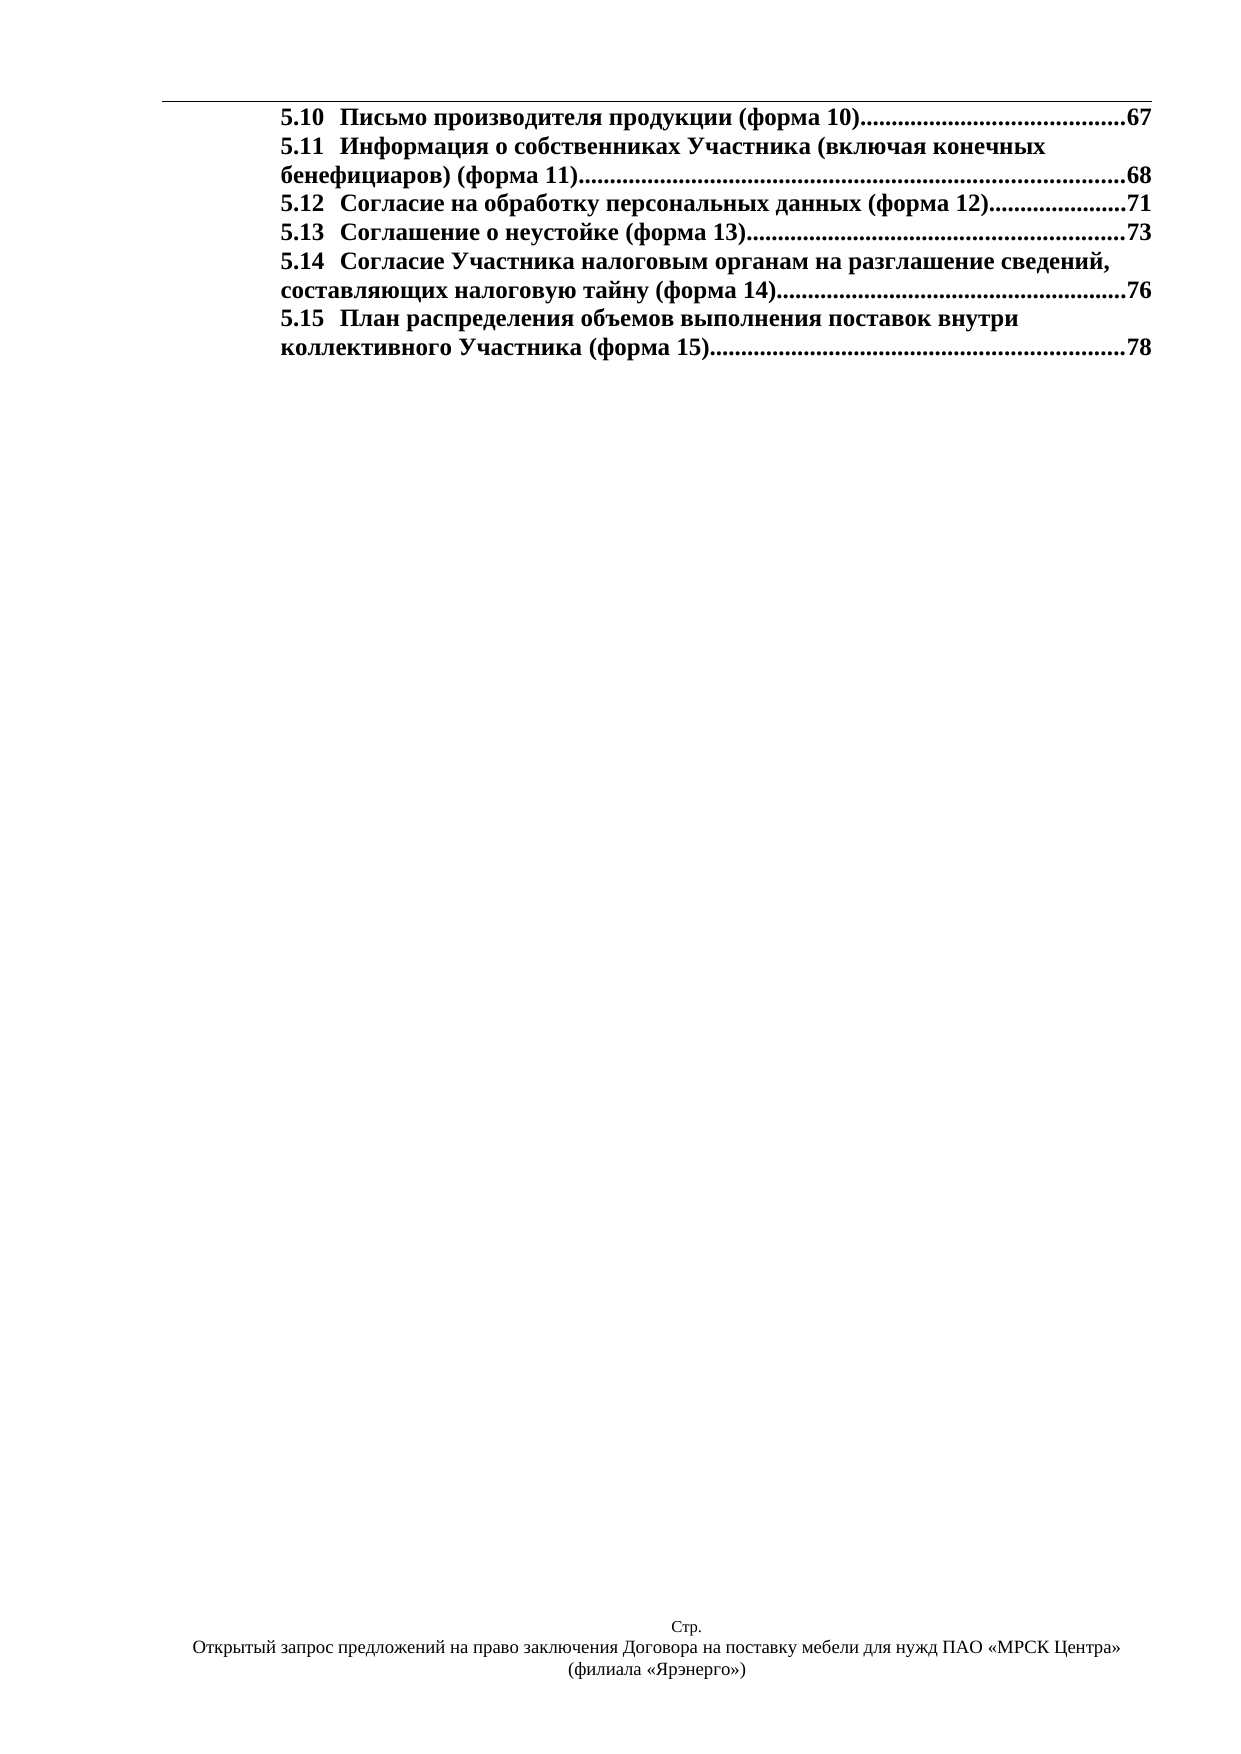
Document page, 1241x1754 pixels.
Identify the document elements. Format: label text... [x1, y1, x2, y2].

text 5.15 План распределения объемов выполнения поставок внутри коллективного Участника (форма 15) 78 [280, 303, 1133, 361]
text 5.12 Согласие на обработку персональных данных (форма 12) 71 [280, 188, 1133, 217]
text 5.10 Письмо производителя продукции (форма 10) 67 [280, 102, 1133, 131]
text 5.14 Согласие Участника налоговым органам на разглашение сведений, составляющих налоговую тайну (форма 14) 76 [280, 246, 1133, 303]
text 5.11 Информация о собственниках Участника (включая конечных бенефициаров) (форма 11) 68 [280, 131, 1133, 188]
text 5.13 Соглашение о неустойке (форма 13) 73 [280, 217, 1133, 246]
